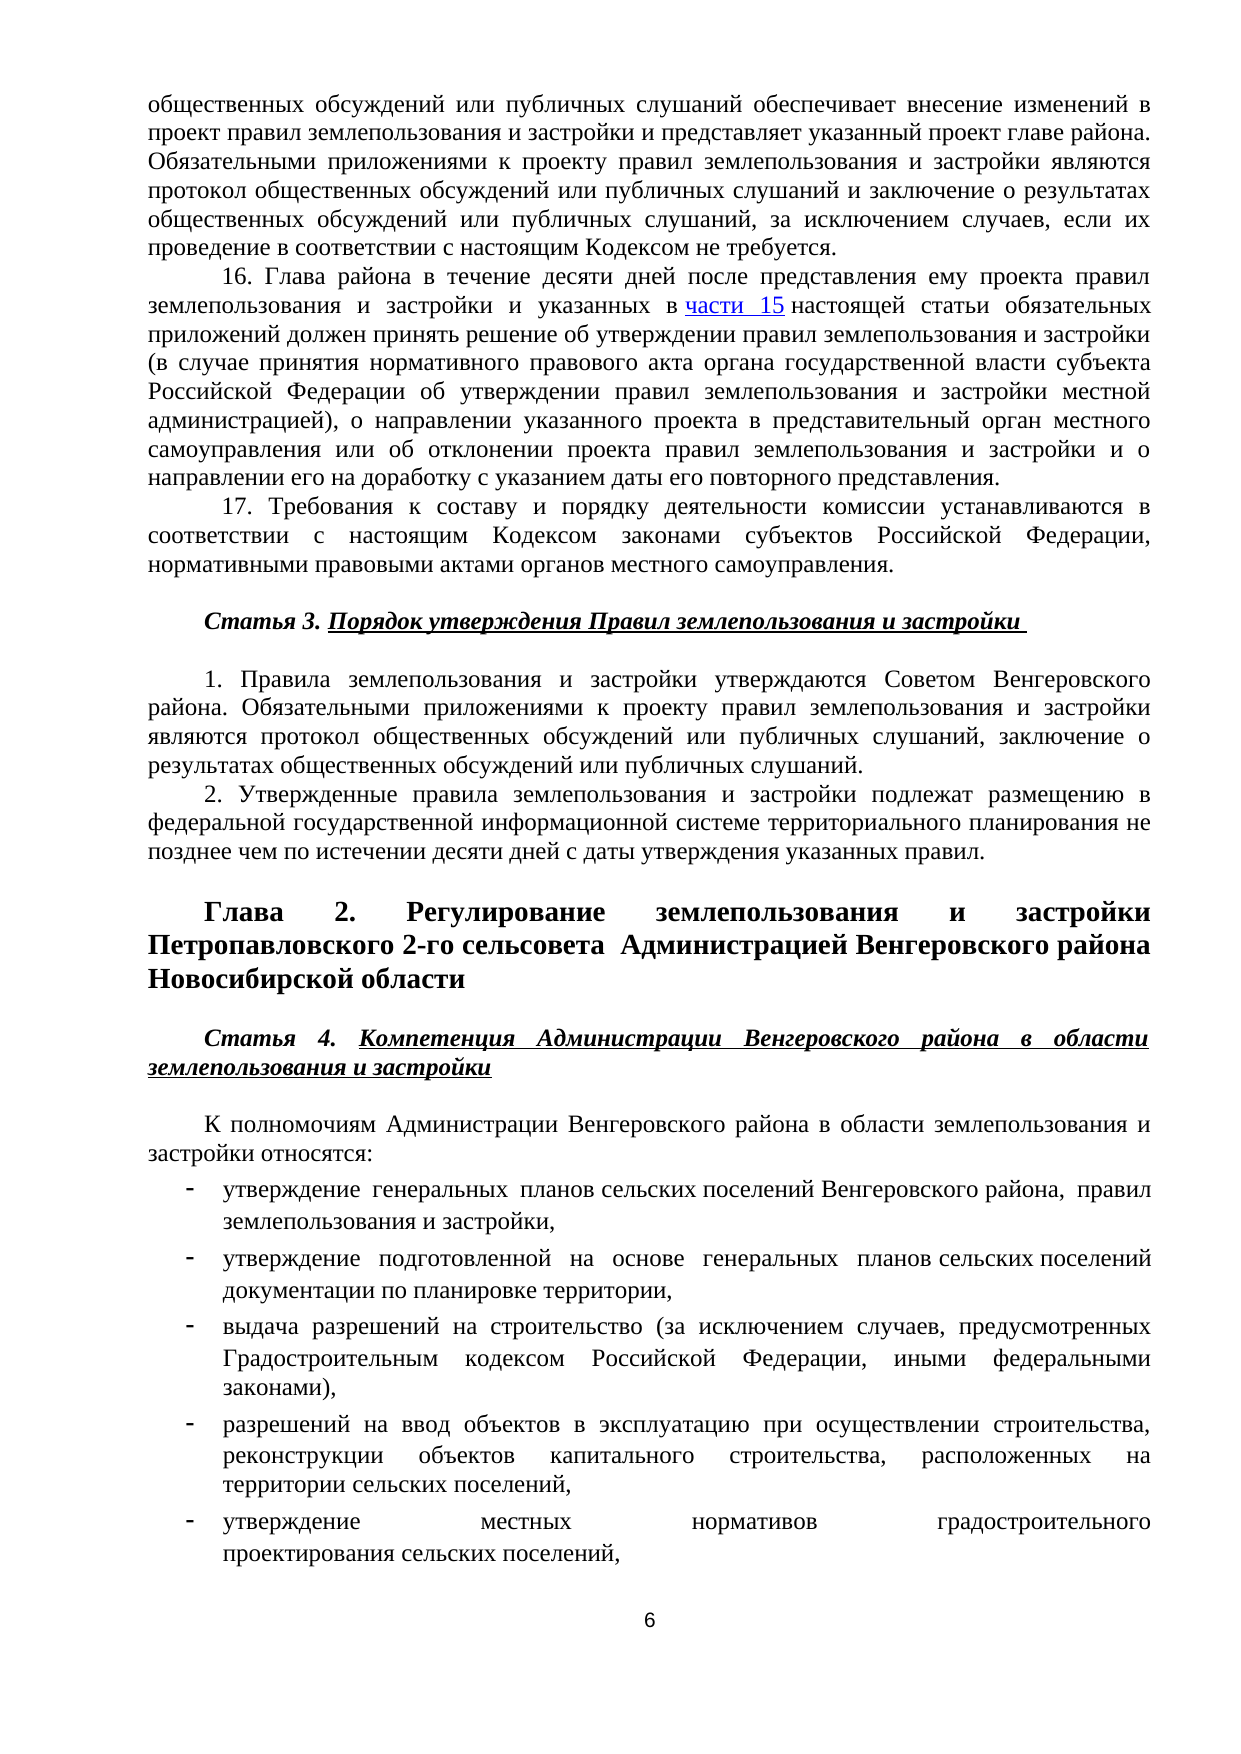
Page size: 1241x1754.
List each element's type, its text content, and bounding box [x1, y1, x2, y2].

subtitle К полномочиям Администрации Венгеровского района в области землепользования и застройки относятся: [148, 1109, 1152, 1167]
text Статья 4. Компетенция Администрации Венгеровского района в области землепользования и застройки [148, 1023, 1152, 1081]
text 2. Утвержденные правила землепользования и застройки подлежат размещению в федеральной государственной информационной системе территориального планирования не позднее чем по истечении десяти дней с даты утверждения указанных правил. [148, 779, 1152, 865]
list утверждение местных нормативов градостроительного проектирования сельских поселений, [185, 1498, 1152, 1566]
text 17. Требования к составу и порядку деятельности комиссии устанавливаются в соответствии с настоящим Кодексом законами субъектов Российской Федерации, нормативными правовыми актами органов местного самоуправления. [148, 491, 1152, 577]
text 1. Правила землепользования и застройки утверждаются Советом Венгеровского района. Обязательными приложениями к проекту правил землепользования и застройки являются протокол общественных обсуждений или публичных слушаний, заключение о результатах общественных обсуждений или публичных слушаний. [148, 664, 1152, 779]
list разрешений на ввод объектов в эксплуатацию при осуществлении строительства, реконструкции объектов капитального строительства, расположенных на территории сельских поселений, [185, 1401, 1152, 1498]
list выдача разрешений на строительство (за исключением случаев, предусмотренных Градостроительным кодексом Российской Федерации, иными федеральными законами), [185, 1304, 1152, 1401]
text Статья 3. Порядок утверждения Правил землепользования и застройки [148, 606, 1152, 635]
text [148, 89, 1152, 261]
list утверждение генеральных планов сельских поселений Венгеровского района, правил землепользования и застройки, [185, 1167, 1152, 1235]
list утверждение подготовленной на основе генеральных планов сельских поселений документации по планировке территории, [185, 1235, 1152, 1304]
text Глава 2. Регулирование землепользования и застройки Петропавловского 2-го сельсовета Администрацией Венгеровского района Новосибирской области [148, 894, 1152, 994]
text 16. Глава района в течение десяти дней после представления ему проекта правил землепользования и застройки и указанных в части 15 настоящей статьи обязательных приложений должен принять решение об утверждении правил землепользования и застройки (в случае принятия нормативного правового акта органа государственной власти субъекта Российской Федерации об утверждении правил землепользования и застройки местной администрацией), о направлении указанного проекта в представительный орган местного самоуправления или об отклонении проекта правил землепользования и застройки и о направлении его на доработку с указанием даты его повторного представления. [148, 261, 1152, 491]
